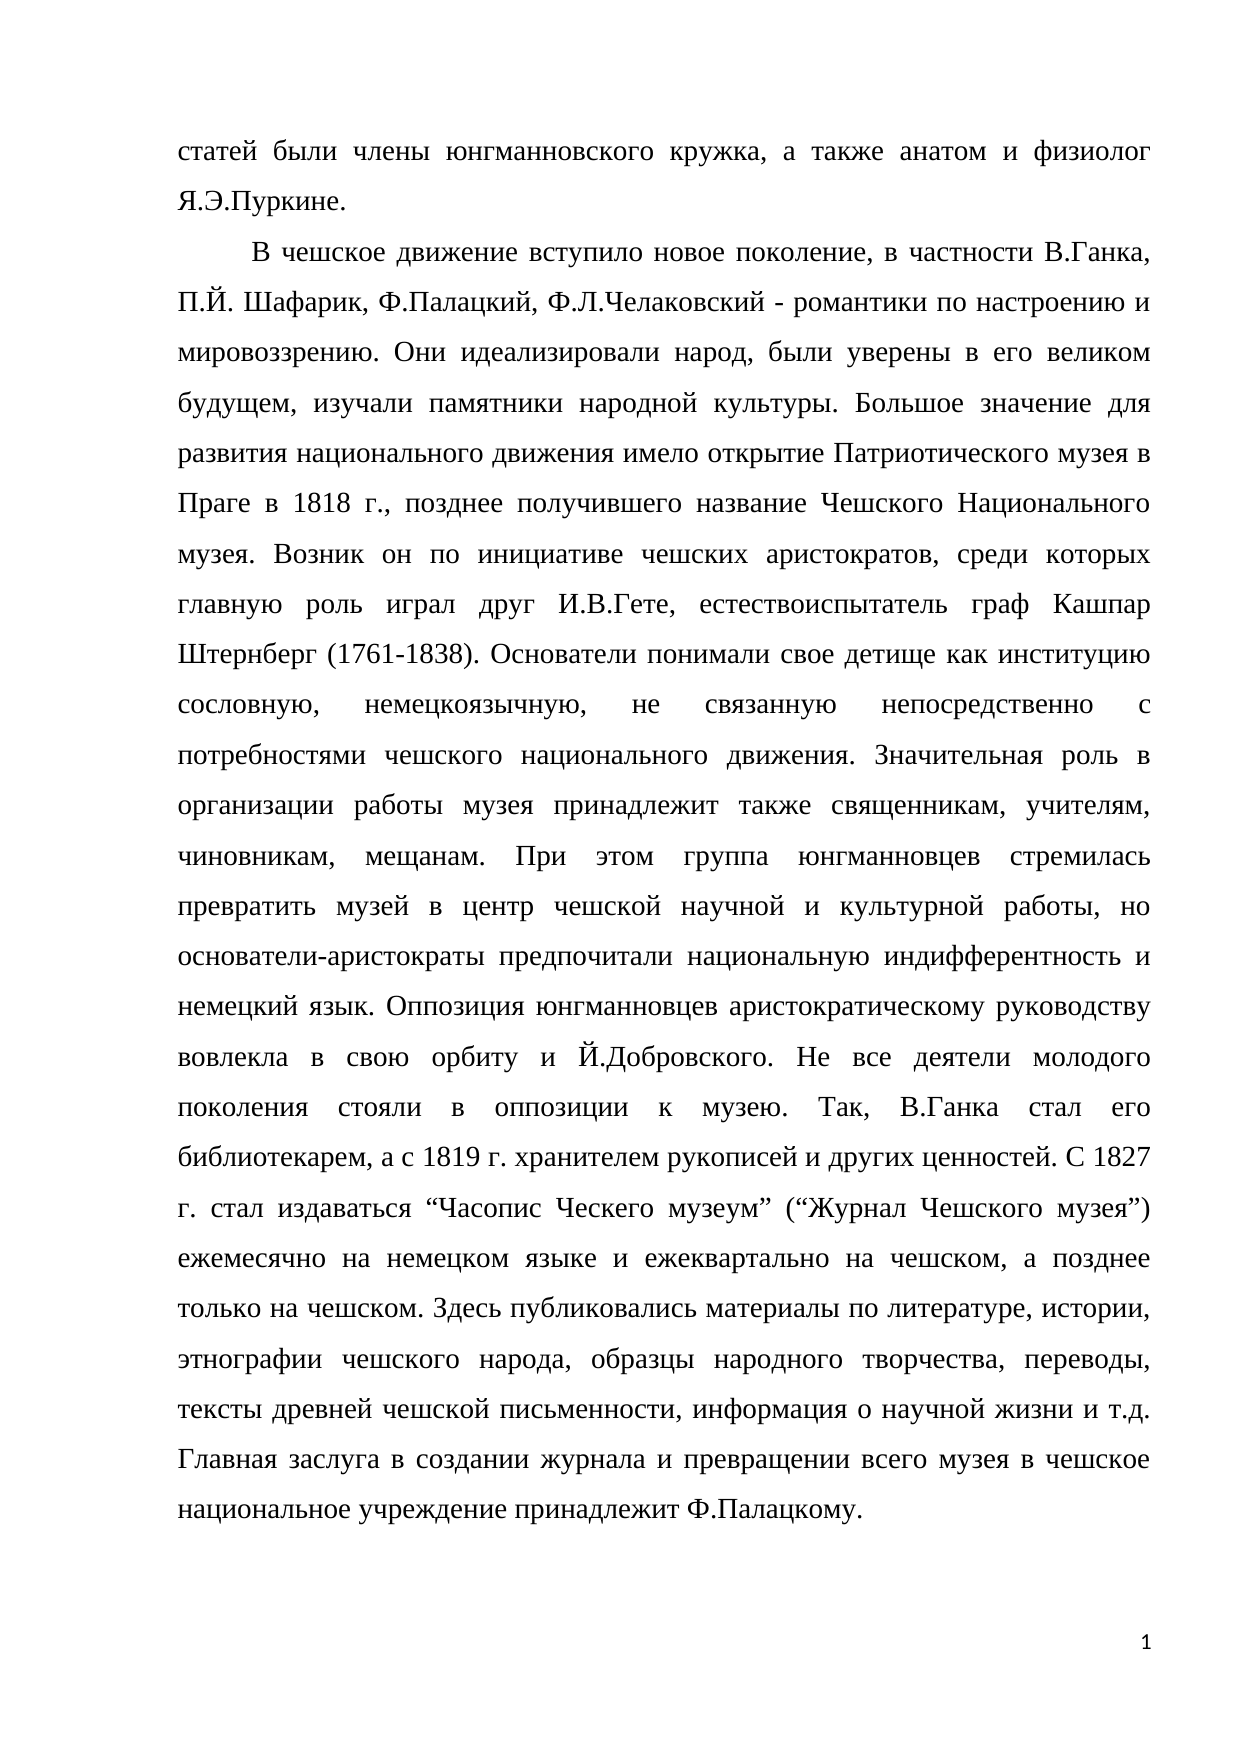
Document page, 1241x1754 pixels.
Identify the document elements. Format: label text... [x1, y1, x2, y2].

text В чешское движение вступило новое поколение, в частности В.Ганка, П.Й. Шафарик, Ф.Палацкий, Ф.Л.Челаковский - романтики по настроению и мировоззрению. Они идеализировали народ, были уверены в его великом будущем, изучали памятники народной культуры. Большое значение для развития национального движения имело открытие Патриотического музея в Праге в 1818 г., позднее получившего название Чешского Национального музея. Возник он по инициативе чешских аристократов, среди которых главную роль играл друг И.В.Гете, естествоиспытатель граф Кашпар Штернберг (1761-1838). Основатели понимали свое детище как институцию сословную, немецкоязычную, не связанную непосредственно с потребностями чешского национального движения. Значительная роль в организации работы музея принадлежит также священникам, учителям, чиновникам, мещанам. При этом группа юнгманновцев стремилась превратить музей в центр чешской научной и культурной работы, но основатели-аристократы предпочитали национальную индифферентность и немецкий язык. Оппозиция юнгманновцев аристократическому руководству вовлекла в свою орбиту и Й.Добровского. Не все деятели молодого поколения стояли в оппозиции к музею. Так, В.Ганка стал его библиотекарем, а с 1819 г. хранителем рукописей и других ценностей. С 1827 г. стал издаваться “Часопис Ческего музеум” (“Журнал Чешского музея”) ежемесячно на немецком языке и ежеквартально на чешском, а позднее только на чешском. Здесь публиковались материалы по литературе, истории, этнографии чешского народа, образцы народного творчества, переводы, тексты древней чешской письменности, информация о научной жизни и т.д. Главная заслуга в создании журнала и превращении всего музея в чешское национальное учреждение принадлежит Ф.Палацкому. [177, 234, 1152, 1525]
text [177, 133, 1152, 217]
